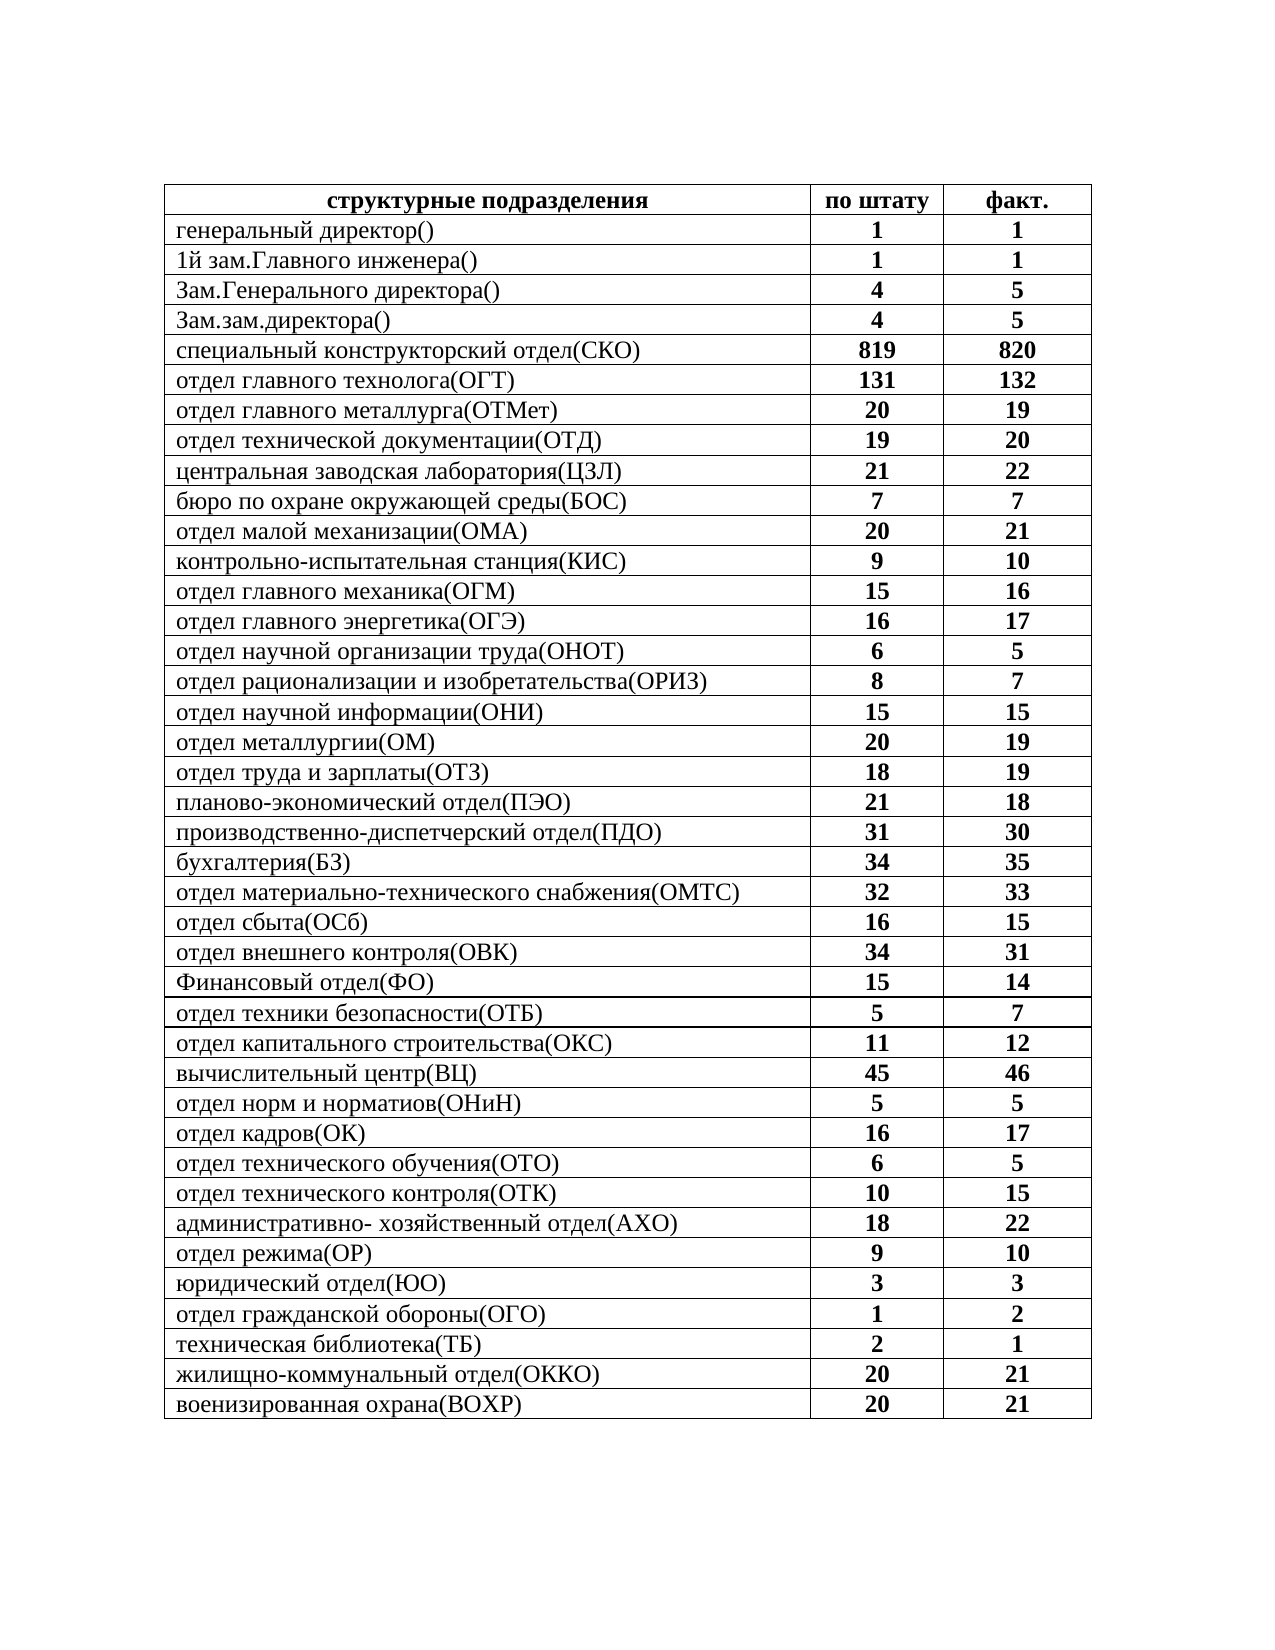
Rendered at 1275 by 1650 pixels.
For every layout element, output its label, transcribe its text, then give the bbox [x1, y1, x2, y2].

table_cell 20 [944, 425, 1091, 454]
table_cell 16 [811, 1118, 943, 1147]
table_cell производственно-диспетчерский отдел(ПДО) [165, 817, 810, 846]
table_cell 16 [811, 907, 943, 936]
table_cell 131 [811, 365, 943, 394]
table_cell 12 [944, 1028, 1091, 1057]
table_cell 18 [811, 757, 943, 786]
table_cell 1 [811, 1299, 943, 1327]
table_cell 7 [944, 998, 1091, 1026]
table_header факт. [944, 185, 1091, 214]
table_cell 15 [944, 907, 1091, 936]
table_cell 34 [811, 937, 943, 966]
table_cell отдел главного энергетика(ОГЭ) [165, 606, 810, 635]
table_cell 20 [811, 726, 943, 756]
table_cell 7 [944, 486, 1091, 515]
table_cell специальный конструкторский отдел(СКО) [165, 335, 810, 364]
table_cell 15 [944, 696, 1091, 725]
table_cell 3 [944, 1268, 1091, 1297]
table_cell бюро по охране окружающей среды(БОС) [165, 486, 810, 515]
table_cell 19 [811, 425, 943, 454]
table_cell 20 [811, 1389, 943, 1418]
table_cell 7 [811, 486, 943, 515]
table_cell 1 [944, 1329, 1091, 1358]
table_cell 45 [811, 1058, 943, 1087]
table_cell 3 [811, 1268, 943, 1297]
table_cell 2 [811, 1329, 943, 1358]
table_cell 9 [811, 1238, 943, 1267]
table_cell отдел внешнего контроля(ОВК) [165, 937, 810, 966]
table_cell отдел техники безопасности(ОТБ) [165, 998, 810, 1026]
table_cell 20 [811, 395, 943, 424]
table_cell отдел сбыта(ОСб) [165, 907, 810, 936]
table_cell 10 [944, 1238, 1091, 1267]
table_cell 819 [811, 335, 943, 364]
table_cell юридический отдел(ЮО) [165, 1268, 810, 1297]
table_cell 19 [944, 395, 1091, 424]
table_cell 1й зам.Главного инженера() [165, 245, 810, 274]
table_cell 22 [944, 456, 1091, 484]
table_cell 10 [811, 1178, 943, 1207]
table_cell 21 [944, 1359, 1091, 1388]
table_cell 33 [944, 877, 1091, 906]
table_cell 35 [944, 847, 1091, 876]
table_cell отдел кадров(ОК) [165, 1118, 810, 1147]
table_cell отдел технического обучения(ОТО) [165, 1148, 810, 1177]
table_cell 8 [811, 666, 943, 695]
table_cell военизированная охрана(ВОХР) [165, 1389, 810, 1418]
table_cell 19 [944, 726, 1091, 756]
table_cell 30 [944, 817, 1091, 846]
table_cell отдел главного механика(ОГМ) [165, 576, 810, 605]
table_cell центральная заводская лаборатория(ЦЗЛ) [165, 456, 810, 484]
table_cell 15 [944, 1178, 1091, 1207]
table_cell 5 [944, 636, 1091, 665]
table_cell отдел металлургии(ОМ) [165, 726, 810, 756]
table_cell 20 [811, 516, 943, 545]
table_cell 1 [811, 215, 943, 244]
table_cell 5 [944, 1088, 1091, 1117]
table_cell 1 [944, 245, 1091, 274]
table_cell 15 [811, 576, 943, 605]
table_cell 1 [811, 245, 943, 274]
table_cell 21 [811, 787, 943, 816]
table_cell отдел гражданской обороны(ОГО) [165, 1299, 810, 1327]
table_cell отдел научной организации труда(ОНОТ) [165, 636, 810, 665]
table_cell 20 [811, 1359, 943, 1388]
table_cell 11 [811, 1028, 943, 1057]
table_cell жилищно-коммунальный отдел(ОККО) [165, 1359, 810, 1388]
table_cell 7 [944, 666, 1091, 695]
table_cell 1 [944, 215, 1091, 244]
table_cell 21 [811, 456, 943, 484]
table_cell вычислительный центр(ВЦ) [165, 1058, 810, 1087]
table_cell 16 [944, 576, 1091, 605]
table_cell 46 [944, 1058, 1091, 1087]
table_cell 5 [944, 305, 1091, 334]
table_cell 4 [811, 275, 943, 304]
table_cell 31 [944, 937, 1091, 966]
table_cell 14 [944, 967, 1091, 996]
table_cell планово-экономический отдел(ПЭО) [165, 787, 810, 816]
table_cell 9 [811, 546, 943, 575]
table_cell 22 [944, 1208, 1091, 1237]
table_cell отдел материально-технического снабжения(ОМТС) [165, 877, 810, 906]
table_cell 19 [944, 757, 1091, 786]
table_cell Зам.зам.директора() [165, 305, 810, 334]
table_cell 4 [811, 305, 943, 334]
table_cell отдел главного металлурга(ОТМет) [165, 395, 810, 424]
table_cell отдел главного технолога(ОГТ) [165, 365, 810, 394]
table_cell 17 [944, 1118, 1091, 1147]
table_cell Зам.Генерального директора() [165, 275, 810, 304]
table_cell отдел малой механизации(ОМА) [165, 516, 810, 545]
table_cell 6 [811, 1148, 943, 1177]
table_cell 15 [811, 967, 943, 996]
table_cell 16 [811, 606, 943, 635]
table_cell отдел труда и зарплаты(ОТЗ) [165, 757, 810, 786]
table_cell 5 [944, 1148, 1091, 1177]
table_cell 132 [944, 365, 1091, 394]
table_cell техническая библиотека(ТБ) [165, 1329, 810, 1358]
table_cell 32 [811, 877, 943, 906]
table_cell отдел норм и норматиов(ОНиН) [165, 1088, 810, 1117]
table_cell отдел технического контроля(ОТК) [165, 1178, 810, 1207]
table_cell 21 [944, 1389, 1091, 1418]
table_cell контрольно-испытательная станция(КИС) [165, 546, 810, 575]
table_cell 21 [944, 516, 1091, 545]
table_cell Финансовый отдел(ФО) [165, 967, 810, 996]
table_cell 820 [944, 335, 1091, 364]
table_cell 18 [811, 1208, 943, 1237]
table_cell отдел рационализации и изобретательства(ОРИЗ) [165, 666, 810, 695]
table_cell 34 [811, 847, 943, 876]
table_cell 6 [811, 636, 943, 665]
table_cell отдел режима(ОР) [165, 1238, 810, 1267]
table_cell 2 [944, 1299, 1091, 1327]
table_cell 18 [944, 787, 1091, 816]
table_cell 5 [944, 275, 1091, 304]
table_cell бухгалтерия(БЗ) [165, 847, 810, 876]
table_header по штату [811, 185, 943, 214]
table_cell 17 [944, 606, 1091, 635]
table_header структурные подразделения [165, 185, 810, 214]
table_cell 5 [811, 998, 943, 1026]
table_cell 5 [811, 1088, 943, 1117]
table_cell отдел технической документации(ОТД) [165, 425, 810, 454]
table_cell генеральный директор() [165, 215, 810, 244]
table_cell 31 [811, 817, 943, 846]
table_cell отдел научной информации(ОНИ) [165, 696, 810, 725]
table_cell административно- хозяйственный отдел(АХО) [165, 1208, 810, 1237]
table_cell 15 [811, 696, 943, 725]
table_cell 10 [944, 546, 1091, 575]
table_cell отдел капитального строительства(ОКС) [165, 1028, 810, 1057]
